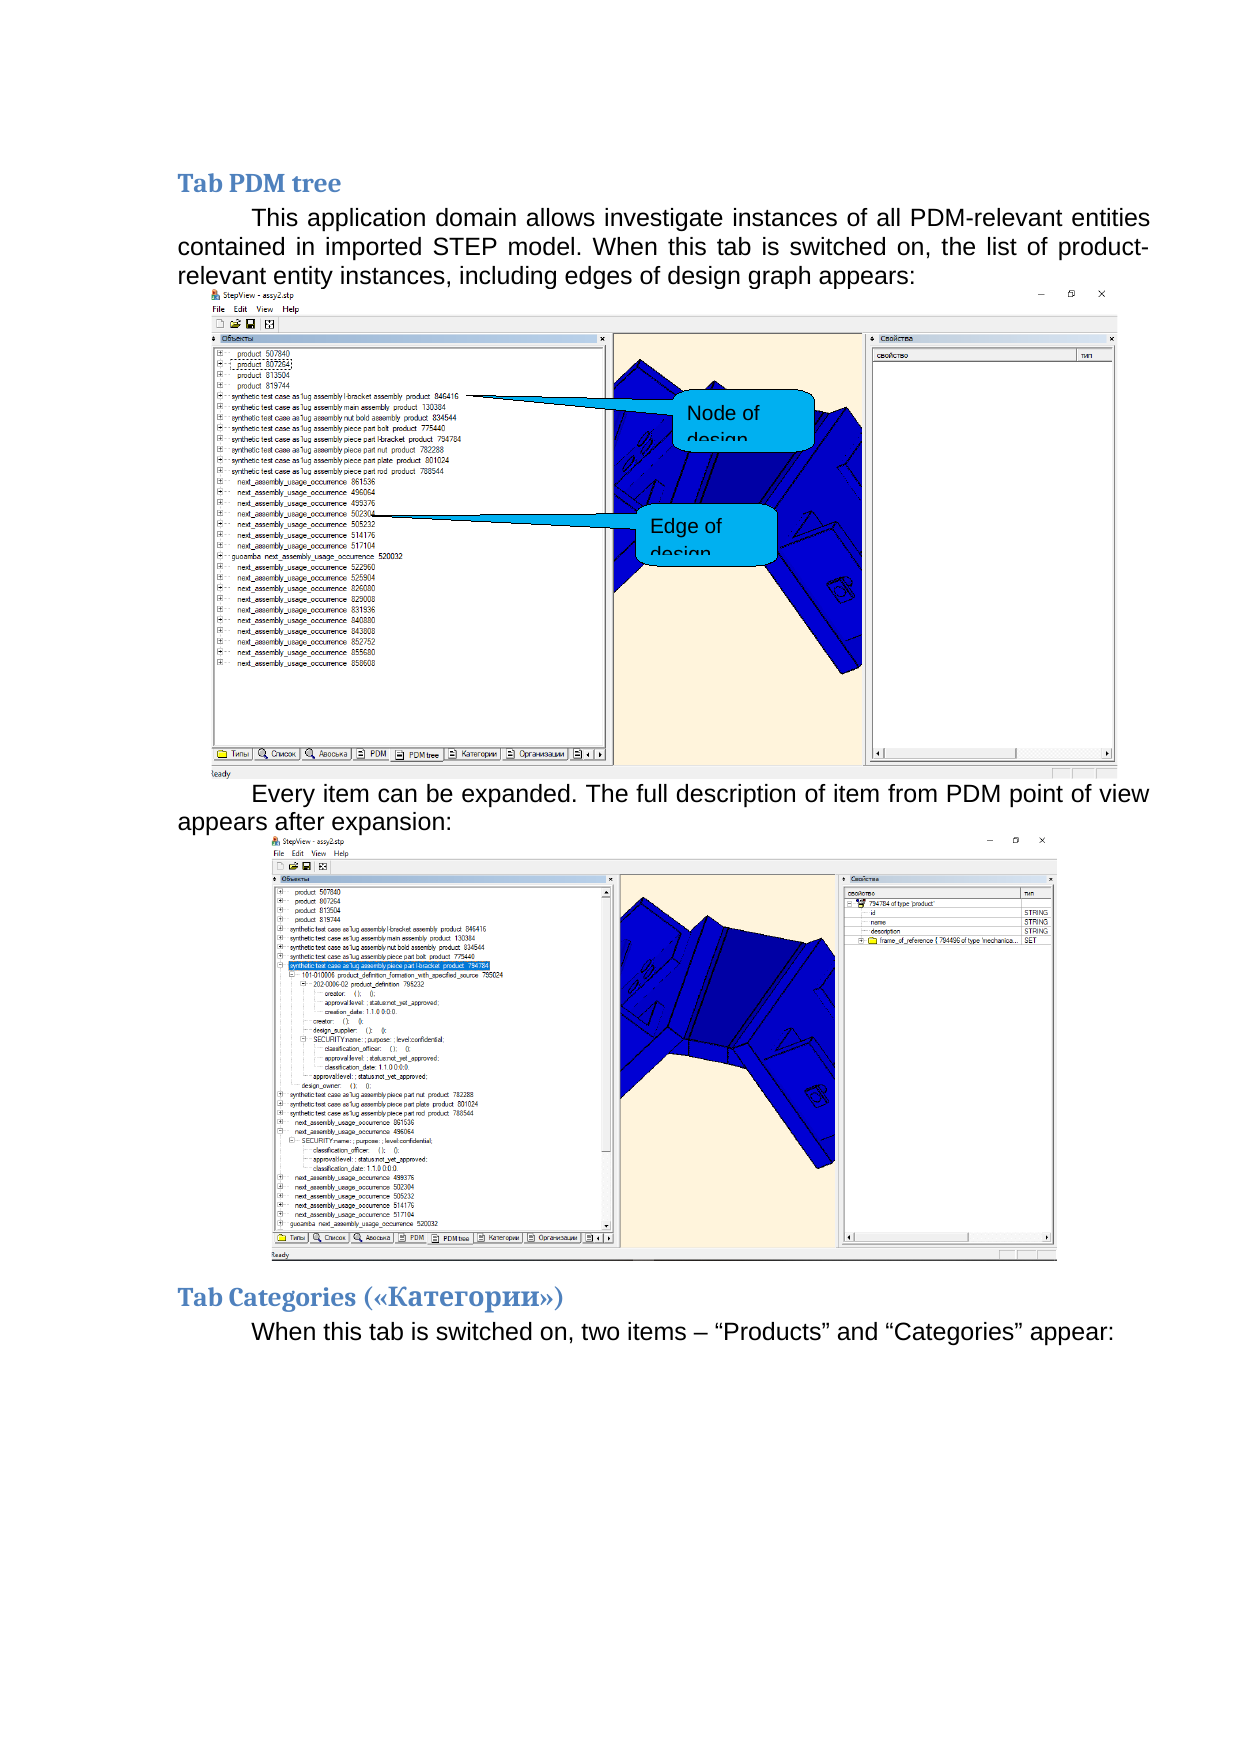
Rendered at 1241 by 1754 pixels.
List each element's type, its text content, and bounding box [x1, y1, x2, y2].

picture [271, 836, 1057, 1261]
subtitle Tab PDM tree [177, 168, 1152, 199]
text Every item can be expanded. The full description of item from PDM point of view appears after expansion: [177, 779, 1152, 836]
text This application domain allows investigate instances of all PDM-relevant entities contained in imported STEP model. When this tab is switched on, the list of product-relevant entity instances, including edges of design graph appears: [177, 203, 1152, 290]
text When this tab is switched on, two items – “Products” and “Categories” appear: [177, 1317, 1152, 1346]
picture [211, 289, 1118, 779]
subtitle Tab Categories («Категории») [177, 1282, 1152, 1313]
